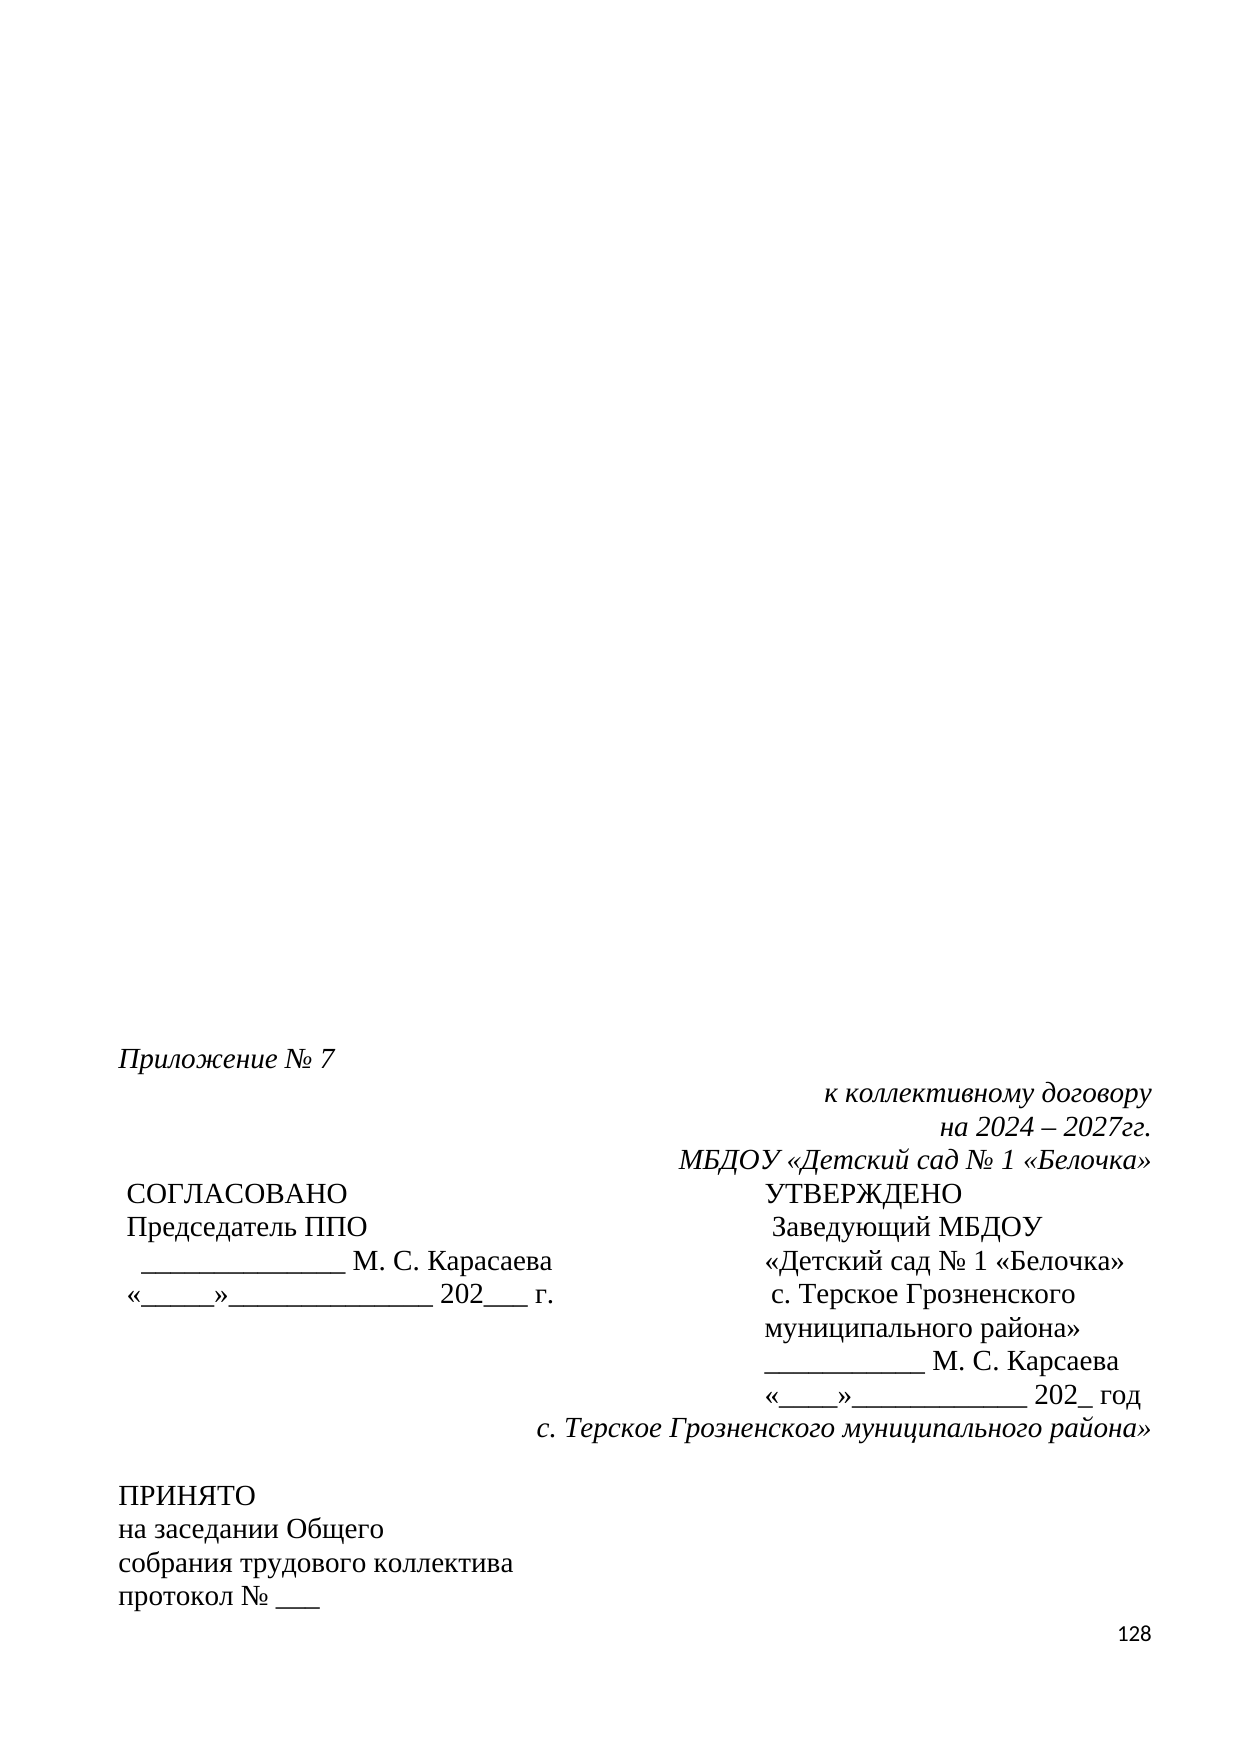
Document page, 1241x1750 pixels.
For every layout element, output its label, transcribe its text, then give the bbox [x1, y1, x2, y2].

text с. Терское Грозненского муниципального района» [118, 1411, 1152, 1444]
text к коллективному договору [118, 1075, 1152, 1109]
text Приложение № 7 [118, 1042, 1152, 1075]
table_header СОГЛАСОВАНО Председатель ППО ______________ М. С. Карасаева «_____»______________ 202___ г. [115, 1176, 628, 1411]
text МБДОУ «Детский сад № 1 «Белочка» [118, 1142, 1152, 1176]
text ПРИНЯТО [118, 1478, 1152, 1511]
table_header УТВЕРЖДЕНО Заведующий МБДОУ «Детский сад № 1 «Белочка» с. Терское Грозненского муниципального района» ___________ М. С. Карсаева «____»____________ 202_ год [628, 1176, 1154, 1411]
text протокол № ___ [118, 1578, 1152, 1612]
text на заседании Общего [118, 1511, 1152, 1545]
text на 2024 – 2027гг. [118, 1109, 1152, 1142]
text собрания трудового коллектива [118, 1545, 1152, 1578]
